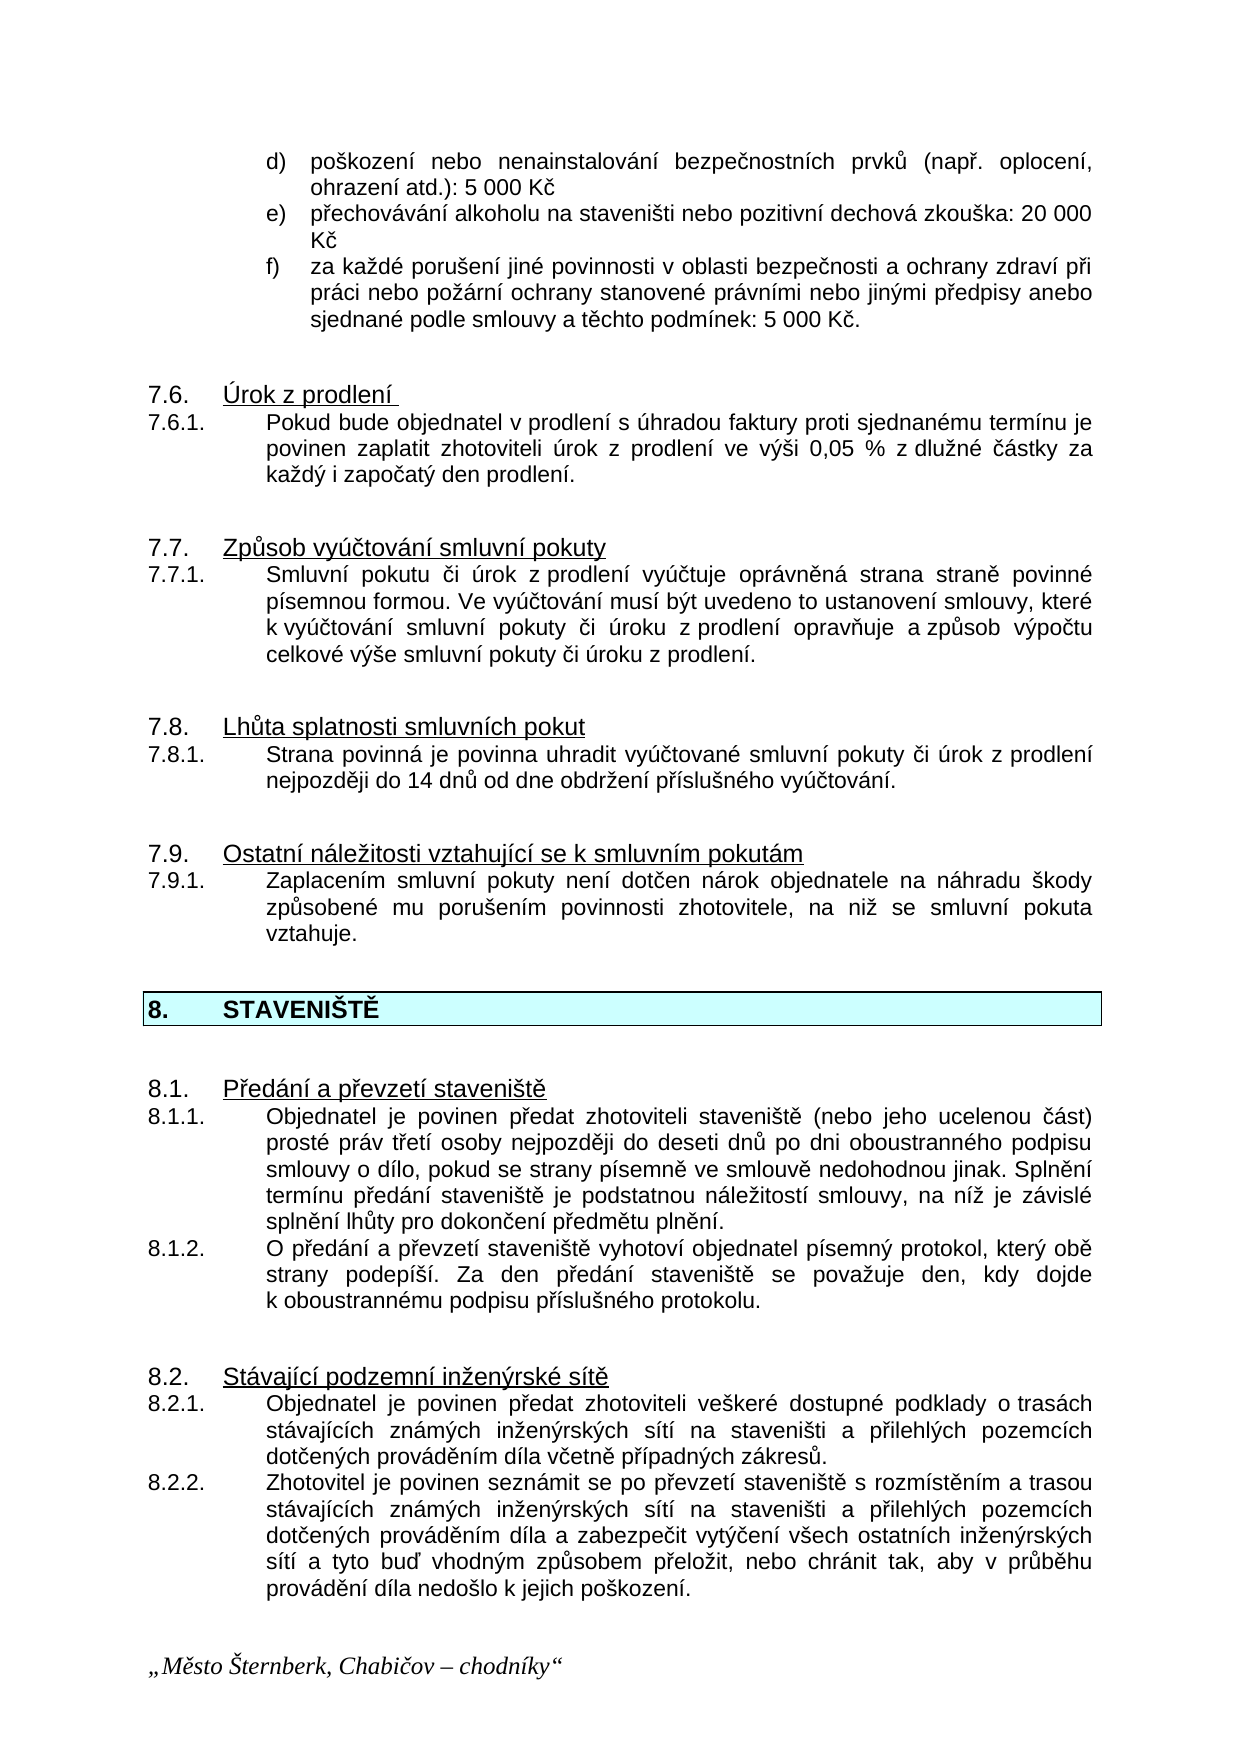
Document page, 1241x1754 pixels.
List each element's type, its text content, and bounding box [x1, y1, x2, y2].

list Strana povinná je povinna uhradit vyúčtované smluvní pokuty či úrok z prodlení nejpozději do 14 dnů od dne obdržení příslušného vyúčtování. [148, 741, 1093, 793]
list Předání a převzetí staveniště [148, 1074, 1093, 1103]
list O předání a převzetí staveniště vyhotoví objednatel písemný protokol, který obě strany podepíší. Za den předání staveniště se považuje den, kdy dojde k oboustrannému podpisu příslušného protokolu. [148, 1235, 1093, 1314]
list Stávající podzemní inženýrské sítě [148, 1361, 1093, 1390]
list Úrok z prodlení [148, 380, 1093, 408]
list za každé porušení jiné povinnosti v oblasti bezpečnosti a ochrany zdraví při práci nebo požární ochrany stanovené právními nebo jinými předpisy anebo sjednané podle smlouvy a těchto podmínek: 5 000 Kč. [266, 253, 1093, 332]
list Objednatel je povinen předat zhotoviteli veškeré dostupné podklady o trasách stávajících známých inženýrských sítí na staveništi a přilehlých pozemcích dotčených prováděním díla včetně případných zákresů. [148, 1390, 1093, 1469]
list Objednatel je povinen předat zhotoviteli staveniště (nebo jeho ucelenou část) prosté práv třetí osoby nejpozději do deseti dnů po dni oboustranného podpisu smlouvy o dílo, pokud se strany písemně ve smlouvě nedohodnou jinak. Splnění termínu předání staveniště je podstatnou náležitostí smlouvy, na níž je závislé splnění lhůty pro dokončení předmětu plnění. [148, 1103, 1093, 1235]
list Lhůta splatnosti smluvních pokut [148, 712, 1093, 741]
list Zhotovitel je povinen seznámit se po převzetí staveniště s rozmístěním a trasou stávajících známých inženýrských sítí na staveništi a přilehlých pozemcích dotčených prováděním díla a zabezpečit vytýčení všech ostatních inženýrských sítí a tyto buď vhodným způsobem přeložit, nebo chránit tak, aby v průběhu provádění díla nedošlo k jejich poškození. [148, 1469, 1093, 1601]
list Způsob vyúčtování smluvní pokuty [148, 533, 1093, 561]
list Ostatní náležitosti vztahující se k smluvním pokutám [148, 838, 1093, 867]
text Staveniště [144, 993, 1101, 1025]
list přechovávání alkoholu na staveništi nebo pozitivní dechová zkouška: 20 000 Kč [266, 200, 1093, 253]
list Smluvní pokutu či úrok z prodlení vyúčtuje oprávněná strana straně povinné písemnou formou. Ve vyúčtování musí být uvedeno to ustanovení smlouvy, které k vyúčtování smluvní pokuty či úroku z prodlení opravňuje a způsob výpočtu celkové výše smluvní pokuty či úroku z prodlení. [148, 561, 1093, 667]
list Zaplacením smluvní pokuty není dotčen nárok objednatele na náhradu škody způsobené mu porušením povinnosti zhotovitele, na niž se smluvní pokuta vztahuje. [148, 867, 1093, 946]
list poškození nebo nenainstalování bezpečnostních prvků (např. oplocení, ohrazení atd.): 5 000 Kč [266, 148, 1093, 200]
list Pokud bude objednatel v prodlení s úhradou faktury proti sjednanému termínu je povinen zaplatit zhotoviteli úrok z prodlení ve výši 0,05 % z dlužné částky za každý i započatý den prodlení. [148, 408, 1093, 488]
